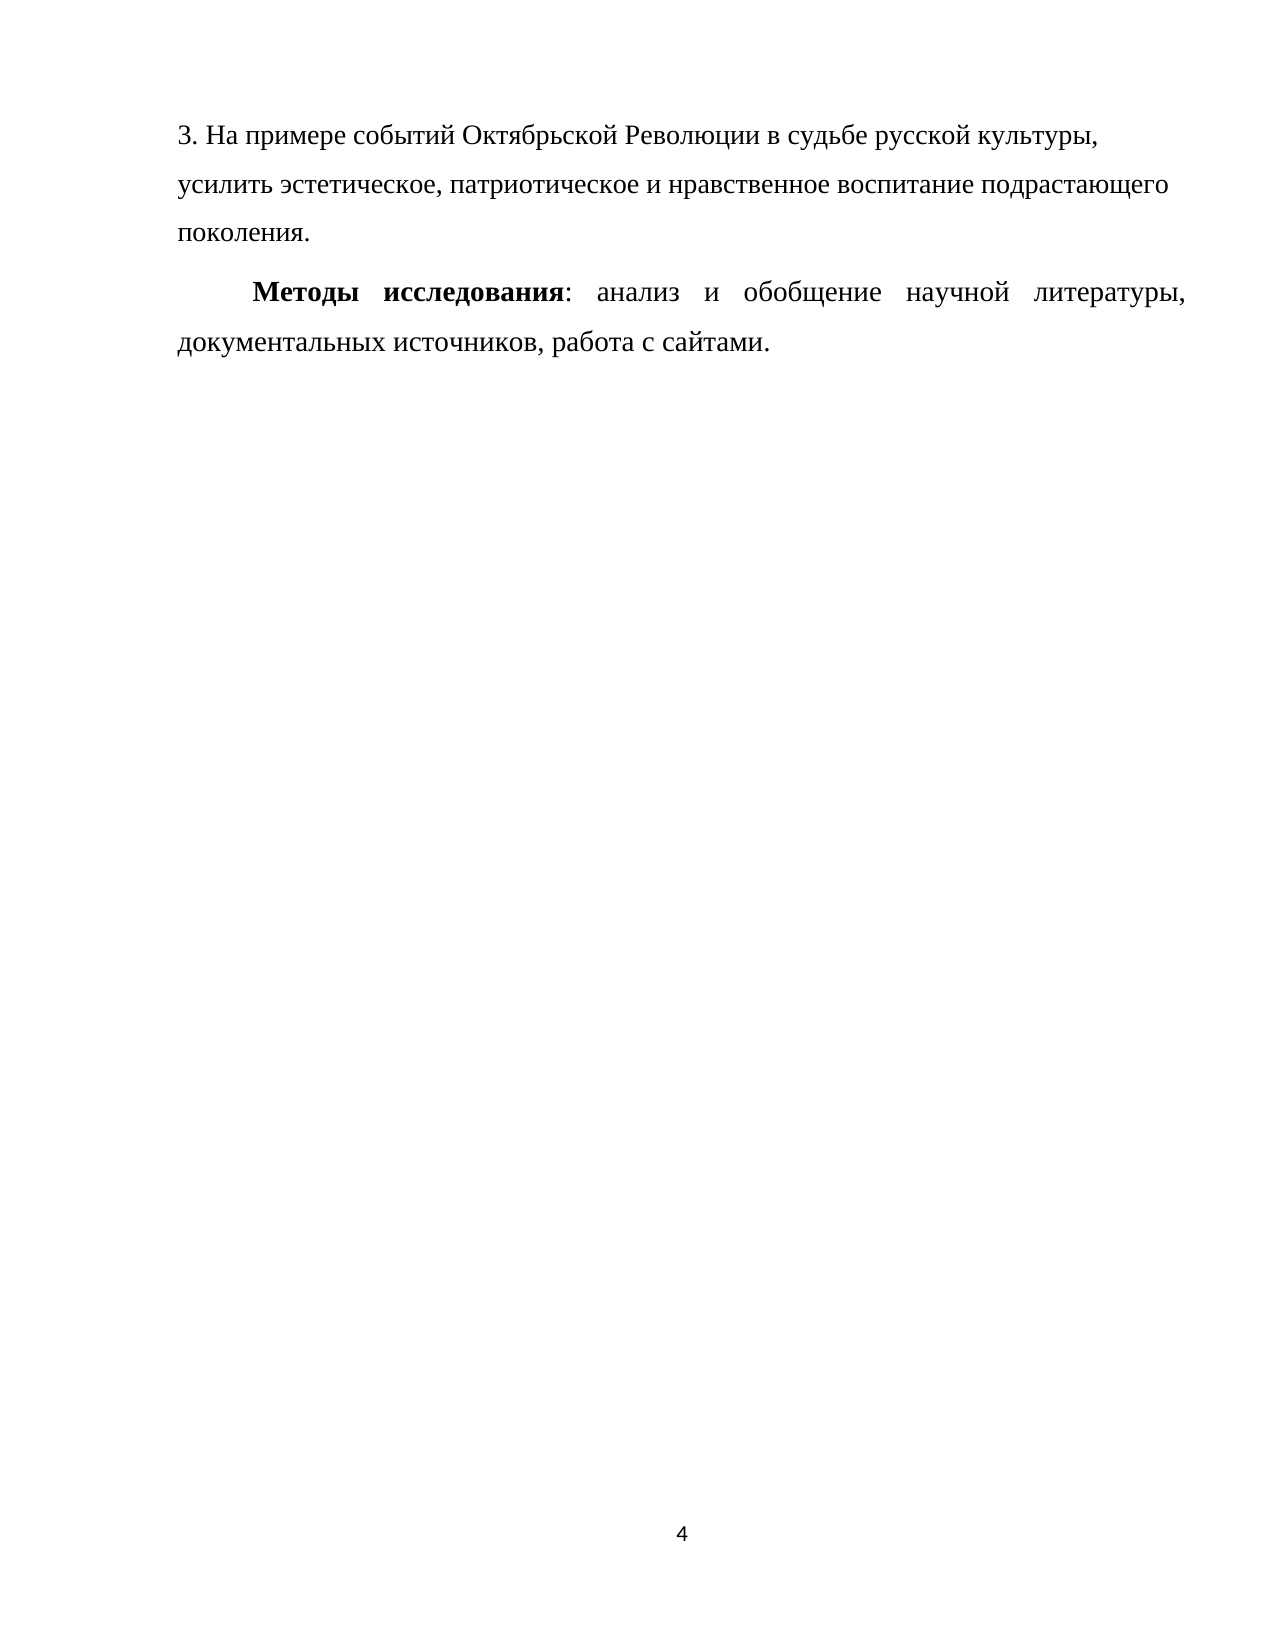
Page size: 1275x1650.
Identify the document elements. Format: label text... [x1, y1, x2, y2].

text 3. На примере событий Октябрьской Революции в судьбе русской культуры, усилить эстетическое, патриотическое и нравственное воспитание подрастающего поколения. [177, 118, 1186, 248]
text Методы исследования: анализ и обобщение научной литературы, документальных источников, работа с сайтами. [177, 274, 1186, 358]
